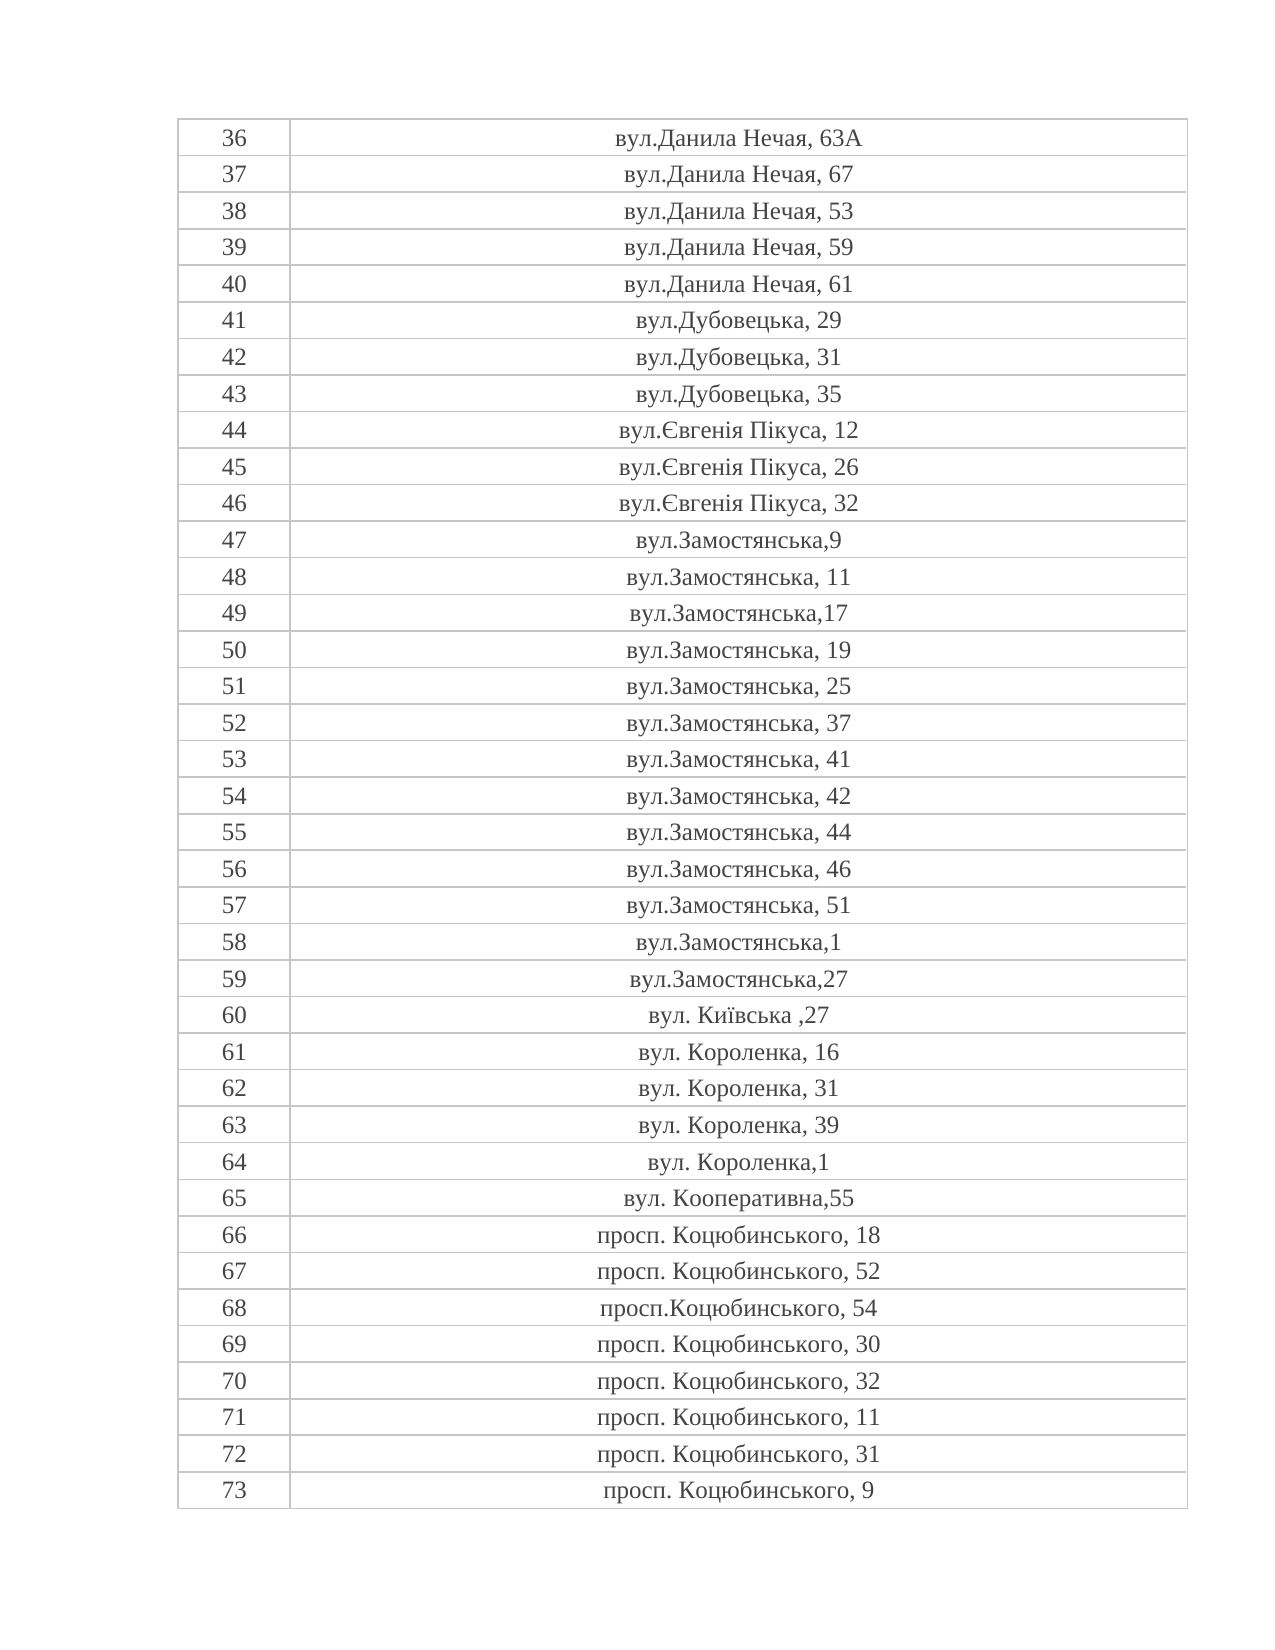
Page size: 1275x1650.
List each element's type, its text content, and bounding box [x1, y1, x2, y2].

table_cell вул. Короленка, 31 [291, 1069, 1187, 1105]
table_cell вул. Короленка, 39 [291, 1105, 1187, 1142]
table_cell вул.Дубовецька, 29 [291, 301, 1187, 337]
table_cell 64 [179, 1143, 289, 1178]
table_cell 61 [179, 1034, 289, 1069]
table_cell 52 [179, 705, 289, 740]
table_cell 66 [179, 1217, 289, 1252]
table_cell 57 [179, 888, 289, 922]
table_cell вул. Короленка, 16 [291, 1032, 1187, 1069]
table_cell вул.Замостянська, 25 [291, 667, 1187, 703]
table_cell вул.Замостянська, 51 [291, 886, 1187, 922]
table_cell вул.Замостянська,1 [291, 923, 1187, 959]
table_cell 59 [179, 961, 289, 996]
table_cell вул.Дубовецька, 35 [291, 374, 1187, 411]
table_cell 69 [179, 1326, 289, 1361]
table_cell 68 [179, 1290, 289, 1325]
table_cell 71 [179, 1400, 289, 1434]
table_cell вул.Замостянська,9 [291, 520, 1187, 557]
table_cell вул.Євгенія Пікуса, 12 [291, 411, 1187, 447]
table_cell вул.Євгенія Пікуса, 26 [291, 447, 1187, 484]
table_cell 58 [179, 924, 289, 959]
table_cell вул.Євгенія Пікуса, 32 [291, 484, 1187, 520]
table_cell 73 [179, 1473, 289, 1507]
table_cell вул.Замостянська,27 [291, 959, 1187, 996]
table_cell просп. Коцюбинського, 30 [291, 1325, 1187, 1361]
table_cell 41 [179, 303, 289, 337]
table_cell вул.Данила Нечая, 59 [291, 228, 1187, 264]
table_cell вул. Кооперативна,55 [291, 1179, 1187, 1215]
table_cell 63 [179, 1107, 289, 1142]
table_cell 38 [179, 193, 289, 228]
table_cell 54 [179, 778, 289, 813]
table_cell 65 [179, 1180, 289, 1215]
table_cell 48 [179, 558, 289, 593]
table_cell вул.Замостянська, 46 [291, 849, 1187, 886]
table_cell 72 [179, 1436, 289, 1471]
table_cell 47 [179, 522, 289, 557]
table_cell 46 [179, 485, 289, 520]
table_cell 56 [179, 851, 289, 886]
table_cell 67 [179, 1253, 289, 1288]
table_cell вул.Замостянська, 37 [291, 703, 1187, 740]
table_cell 53 [179, 741, 289, 776]
table_cell вул.Замостянська, 11 [291, 557, 1187, 593]
table_cell вул.Замостянська, 42 [291, 776, 1187, 813]
table_cell 43 [179, 376, 289, 411]
table_cell 42 [179, 339, 289, 374]
table_cell 70 [179, 1363, 289, 1398]
table_cell 60 [179, 997, 289, 1032]
table_cell 37 [179, 156, 289, 191]
table_cell вул.Замостянська, 41 [291, 740, 1187, 776]
table_cell просп. Коцюбинського, 52 [291, 1252, 1187, 1288]
table_cell вул. Київська ,27 [291, 996, 1187, 1032]
table_cell 62 [179, 1070, 289, 1105]
table_cell 51 [179, 668, 289, 703]
table_cell вул.Дубовецька, 31 [291, 338, 1187, 374]
table_cell 50 [179, 632, 289, 667]
table_cell вул.Замостянська, 19 [291, 630, 1187, 667]
table_cell 44 [179, 412, 289, 447]
table_cell 55 [179, 815, 289, 849]
table_cell вул. Короленка,1 [291, 1142, 1187, 1178]
table_cell 45 [179, 449, 289, 484]
table_cell просп. Коцюбинського, 32 [291, 1361, 1187, 1398]
table_cell вул.Данила Нечая, 63А [291, 120, 1187, 155]
table_cell просп. Коцюбинського, 9 [291, 1471, 1187, 1507]
table_cell вул.Данила Нечая, 53 [291, 191, 1187, 228]
table_cell вул.Данила Нечая, 67 [291, 155, 1187, 191]
table_cell 36 [179, 120, 289, 155]
table_cell просп. Коцюбинського, 18 [291, 1215, 1187, 1252]
table_cell 39 [179, 230, 289, 264]
table_cell 40 [179, 266, 289, 301]
table_cell вул.Замостянська,17 [291, 594, 1187, 630]
table_cell просп.Коцюбинського, 54 [291, 1288, 1187, 1325]
table_cell просп. Коцюбинського, 11 [291, 1398, 1187, 1434]
table_cell 49 [179, 595, 289, 630]
table_cell вул.Замостянська, 44 [291, 813, 1187, 849]
table_cell просп. Коцюбинського, 31 [291, 1434, 1187, 1471]
table_cell вул.Данила Нечая, 61 [291, 264, 1187, 301]
